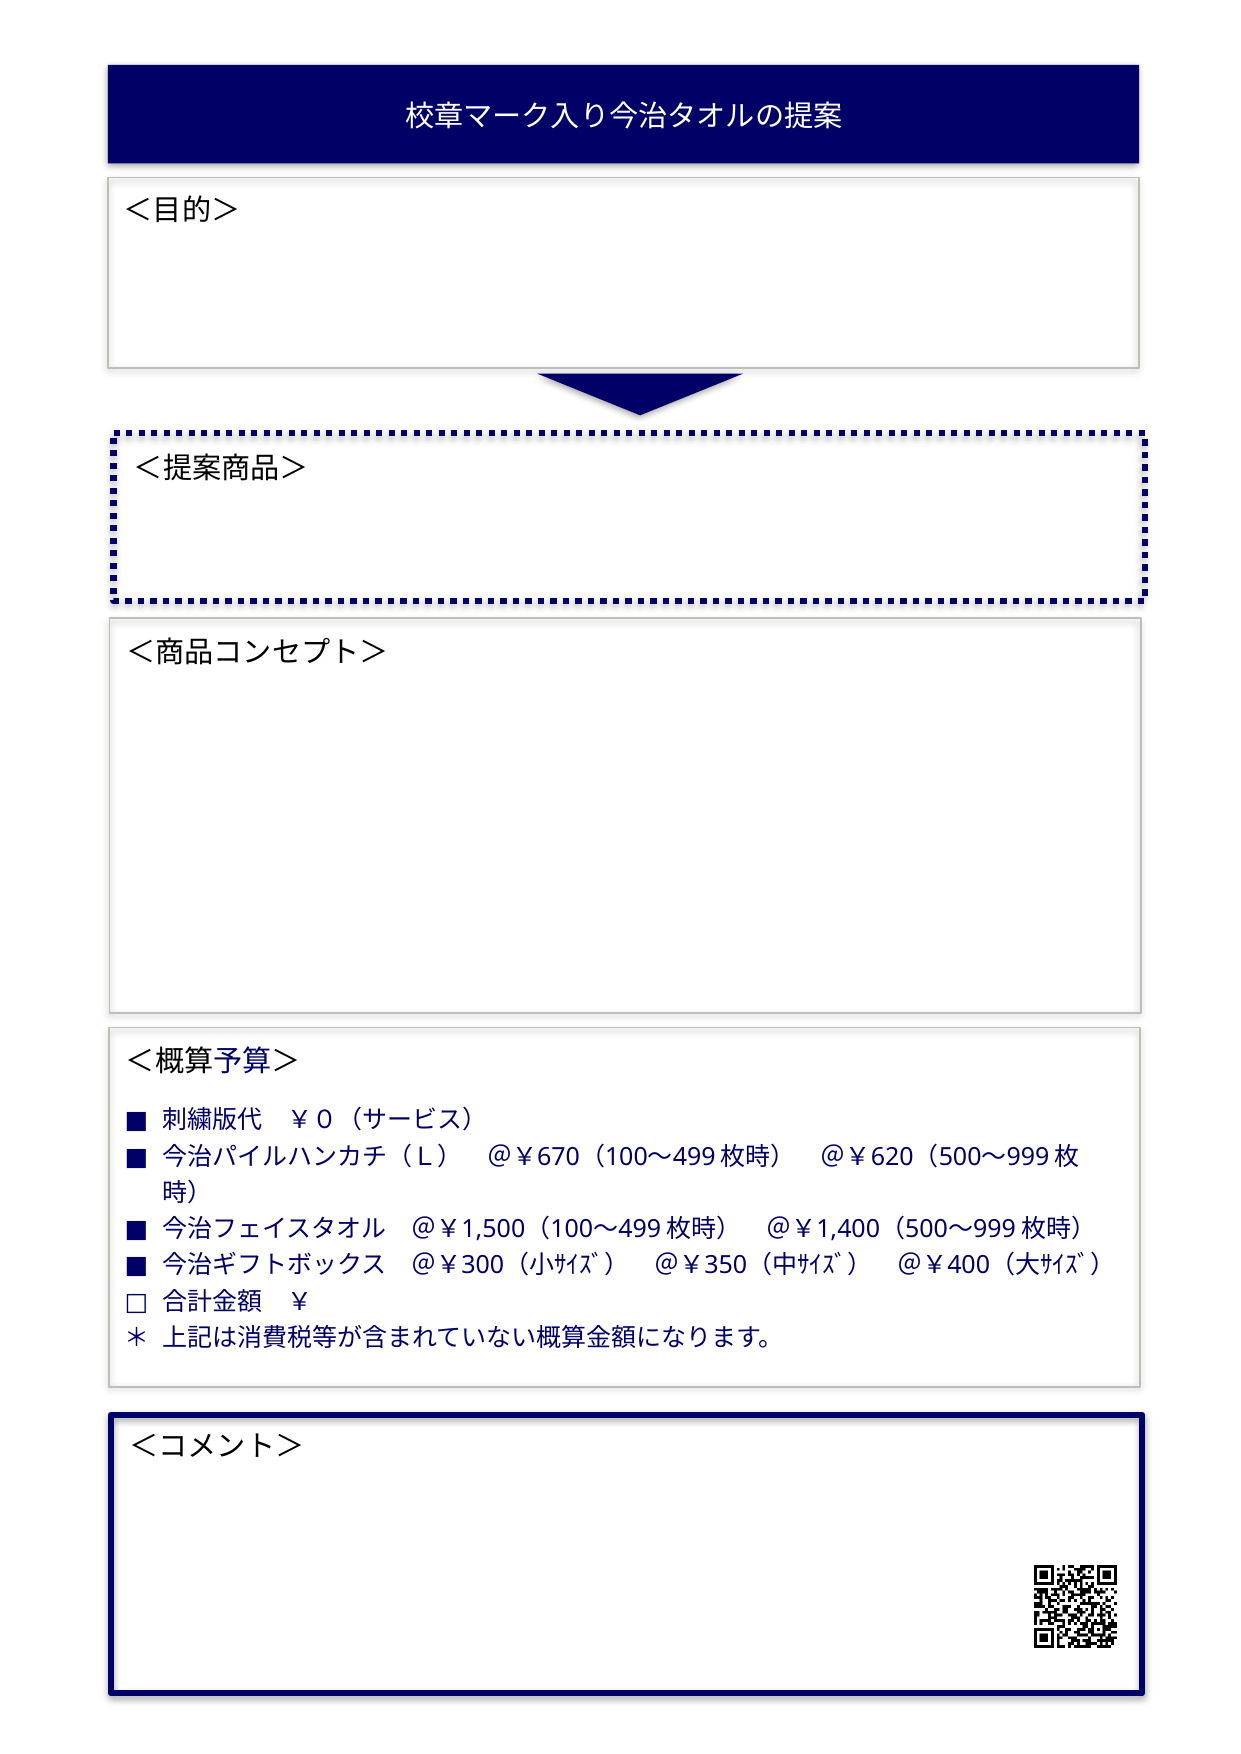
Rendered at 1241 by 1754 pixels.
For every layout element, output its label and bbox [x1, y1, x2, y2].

picture [1022, 1553, 1128, 1659]
